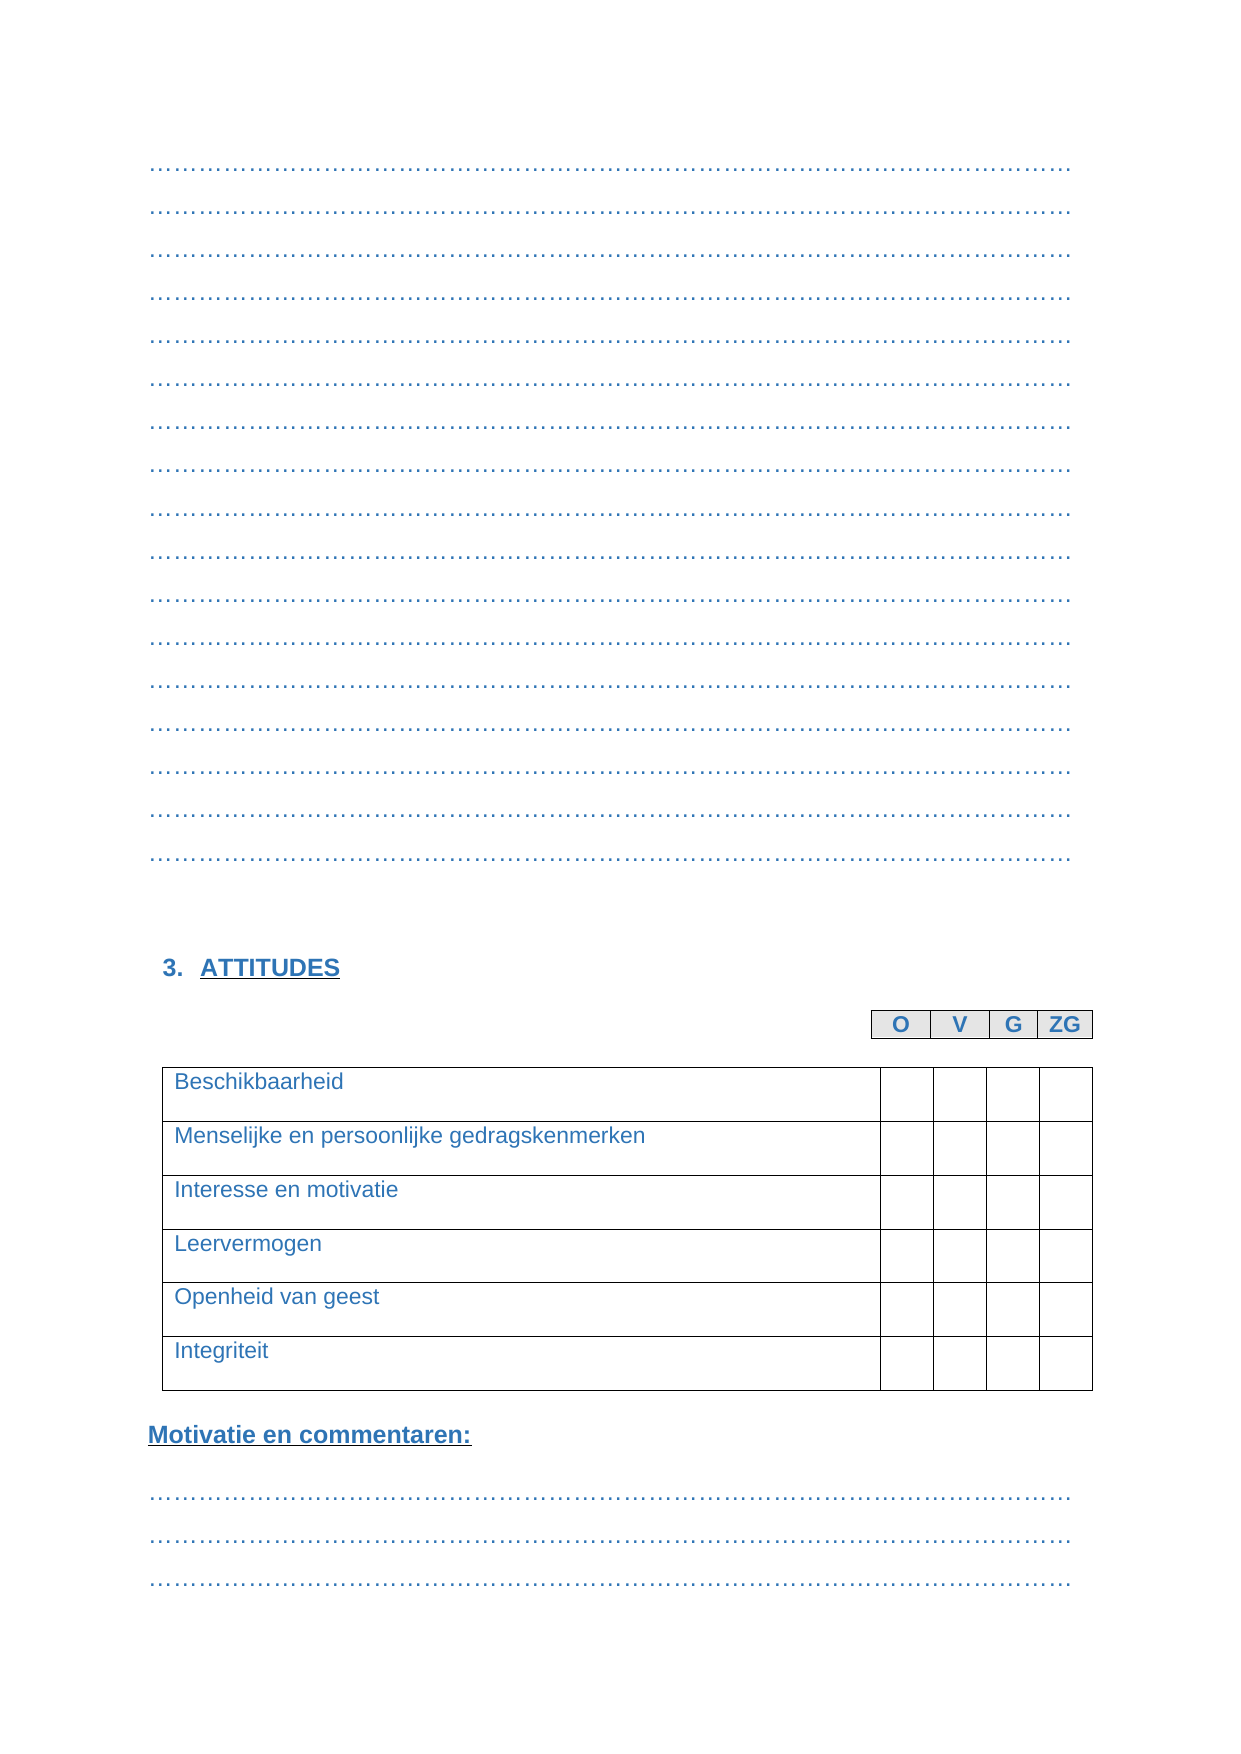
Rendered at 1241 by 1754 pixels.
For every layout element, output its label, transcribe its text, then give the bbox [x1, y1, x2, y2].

table_cell [987, 1122, 1039, 1175]
table_cell [934, 1283, 986, 1336]
table_header [881, 1068, 933, 1121]
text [148, 1563, 1093, 1592]
table_header V [931, 1011, 989, 1037]
text ………………………………………………………………………………………………… [148, 751, 1093, 780]
table_cell [1040, 1230, 1092, 1282]
table_header O [872, 1011, 930, 1037]
table_header [1040, 1068, 1092, 1121]
table_cell Interesse en motivatie [163, 1176, 880, 1228]
table_header Beschikbaarheid [163, 1068, 880, 1121]
table_cell [934, 1122, 986, 1175]
table_header [934, 1068, 986, 1121]
table_cell [881, 1176, 933, 1228]
text ………………………………………………………………………………………………… [148, 838, 1093, 866]
table_cell [987, 1230, 1039, 1282]
text ………………………………………………………………………………………………… [148, 794, 1093, 823]
text ………………………………………………………………………………………………… [148, 320, 1093, 349]
table_cell Leervermogen [163, 1230, 880, 1282]
table_cell [881, 1337, 933, 1390]
text ………………………………………………………………………………………………… [148, 1477, 1093, 1506]
table_cell Menselijke en persoonlijke gedragskenmerken [163, 1122, 880, 1175]
table_header ZG [1038, 1011, 1092, 1037]
text Motivatie en commentaren: [148, 1419, 1093, 1448]
text ………………………………………………………………………………………………… [148, 1520, 1093, 1549]
text ………………………………………………………………………………………………… [148, 363, 1093, 392]
table_cell [934, 1337, 986, 1390]
table_cell [987, 1176, 1039, 1228]
table_header G [990, 1011, 1037, 1037]
text ………………………………………………………………………………………………… [148, 449, 1093, 478]
text ………………………………………………………………………………………………… [148, 234, 1093, 263]
text ………………………………………………………………………………………………… [148, 579, 1093, 608]
text ………………………………………………………………………………………………… [148, 191, 1093, 219]
text ………………………………………………………………………………………………… [148, 277, 1093, 306]
text ………………………………………………………………………………………………… [148, 493, 1093, 521]
table_cell [881, 1122, 933, 1175]
table_cell [987, 1283, 1039, 1336]
table_cell [1040, 1337, 1092, 1390]
table_cell Integriteit [163, 1337, 880, 1390]
table_cell [881, 1230, 933, 1282]
table_cell [987, 1337, 1039, 1390]
table_cell [934, 1230, 986, 1282]
text ………………………………………………………………………………………………… [148, 406, 1093, 435]
text ………………………………………………………………………………………………… [148, 665, 1093, 694]
text ………………………………………………………………………………………………… [148, 536, 1093, 564]
text ………………………………………………………………………………………………… [148, 708, 1093, 737]
table_cell [1040, 1283, 1092, 1336]
table_cell [881, 1283, 933, 1336]
table_cell [1040, 1176, 1092, 1228]
table_header [987, 1068, 1039, 1121]
text ………………………………………………………………………………………………… [148, 622, 1093, 651]
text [148, 148, 1093, 176]
table_cell [934, 1176, 986, 1228]
list ATTITUDES [162, 953, 1093, 981]
table_cell [1040, 1122, 1092, 1175]
table_cell Openheid van geest [163, 1283, 880, 1336]
